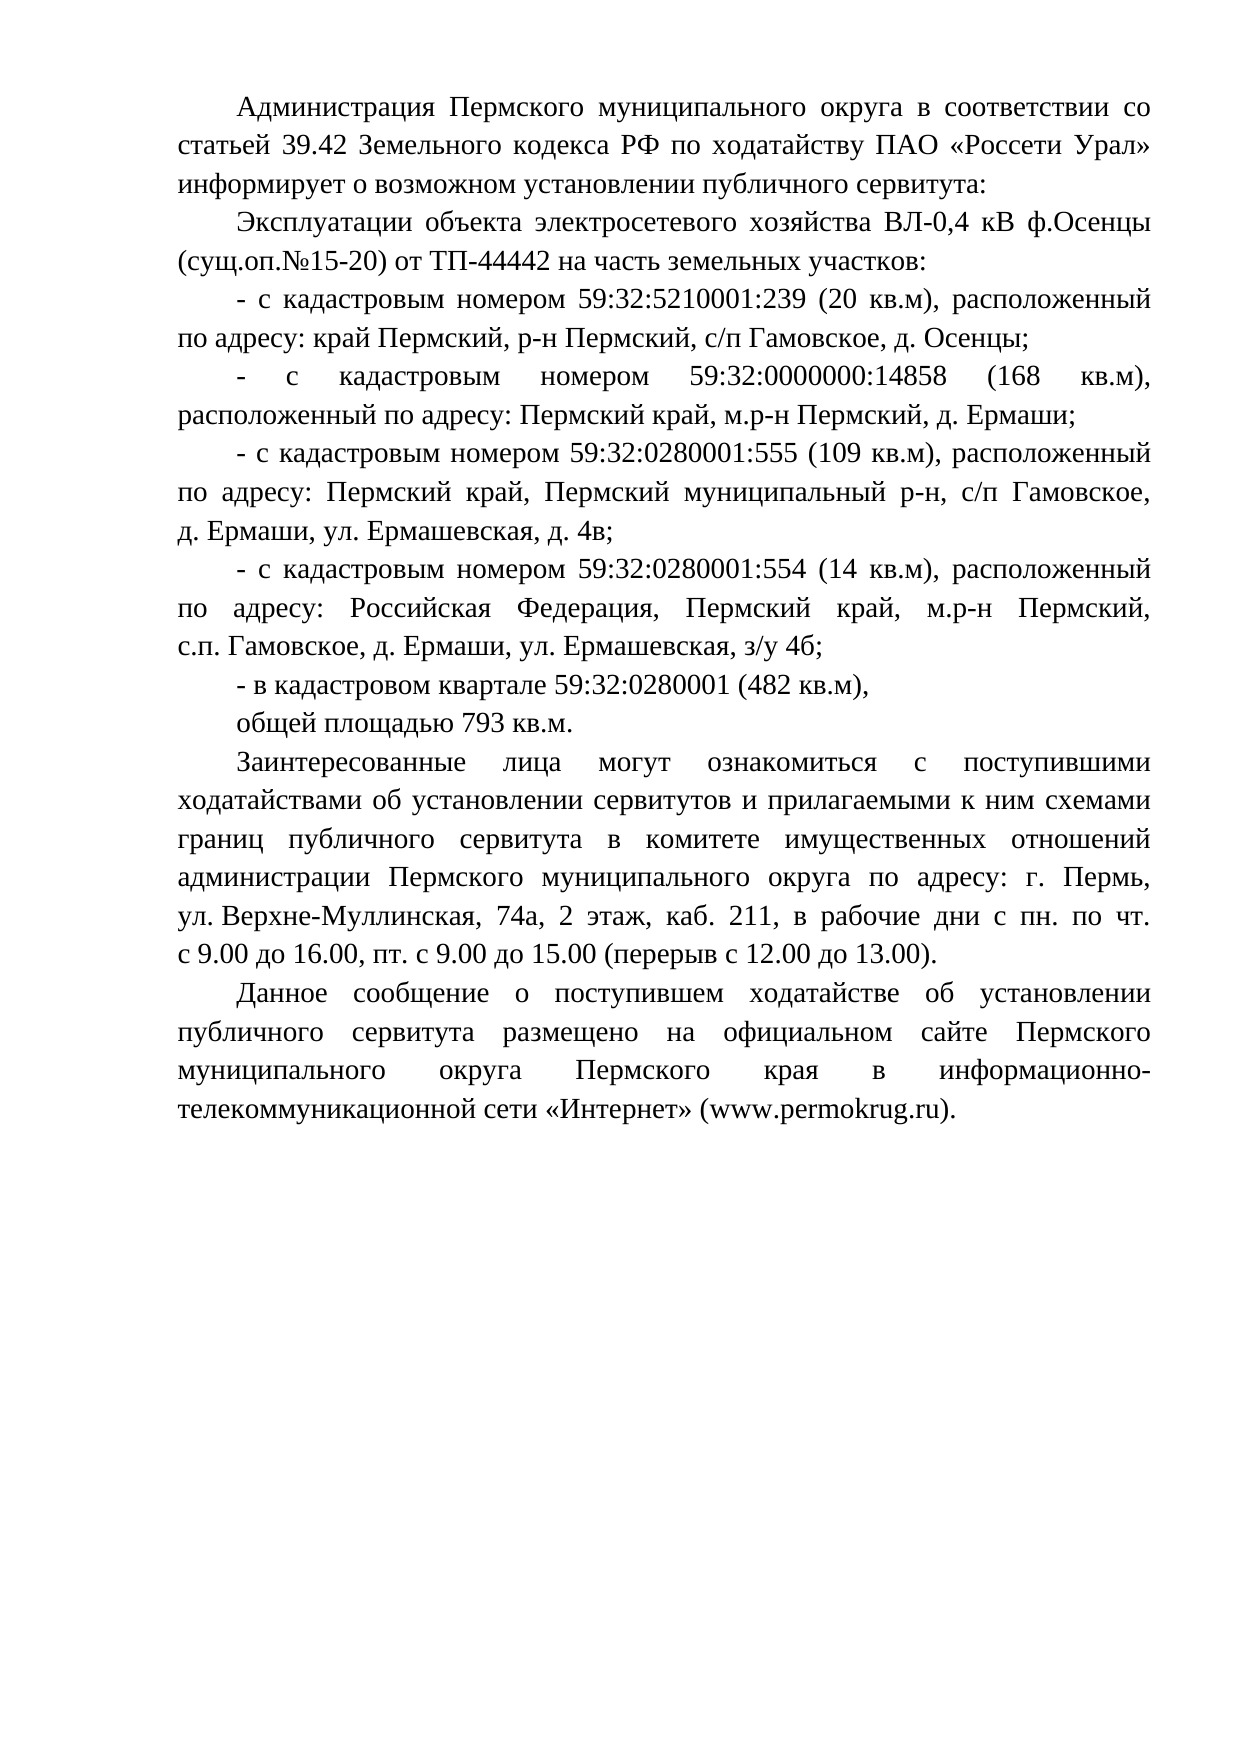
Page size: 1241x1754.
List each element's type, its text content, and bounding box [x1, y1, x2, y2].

list - с кадастровым номером 59:32:0000000:14858 (168 кв.м), расположенный по адресу: Пермский край, м.р-н Пермский, д. Ермаши; [177, 358, 1152, 431]
list - с кадастровым номером 59:32:5210001:239 (20 кв.м), расположенный по адресу: край Пермский, р-н Пермский, с/п Гамовское, д. Осенцы; [177, 281, 1152, 353]
list Заинтересованные лица могут ознакомиться с поступившими ходатайствами об установлении сервитутов и прилагаемыми к ним схемами границ публичного сервитута в комитете имущественных отношений администрации Пермского муниципального округа по адресу: г. Пермь, ул. Верхне-Муллинская, 74а, 2 этаж, каб. 211, в рабочие дни с пн. по чт. с 9.00 до 16.00, пт. с 9.00 до 15.00 (перерыв с 12.00 до 13.00). [177, 744, 1152, 970]
list Эксплуатации объекта электросетевого хозяйства ВЛ-0,4 кВ ф.Осенцы (сущ.оп.№15-20) от ТП-44442 на часть земельных участков: [177, 204, 1152, 276]
list - с кадастровым номером 59:32:0280001:554 (14 кв.м), расположенный по адресу: Российская Федерация, Пермский край, м.р-н Пермский, с.п. Гамовское, д. Ермаши, ул. Ермашевская, з/у 4б; [177, 551, 1152, 662]
list - в кадастровом квартале 59:32:0280001 (482 кв.м), [177, 667, 1152, 700]
list общей площадью 793 кв.м. [177, 705, 1152, 739]
text Администрация Пермского муниципального округа в соответствии со статьей 39.42 Земельного кодекса РФ по ходатайству ПАО «Россети Урал» информирует о возможном установлении публичного сервитута: [177, 89, 1152, 199]
list - с кадастровым номером 59:32:0280001:555 (109 кв.м), расположенный по адресу: Пермский край, Пермский муниципальный р-н, с/п Гамовское, д. Ермаши, ул. Ермашевская, д. 4в; [177, 436, 1152, 546]
text Данное сообщение о поступившем ходатайстве об установлении публичного сервитута размещено на официальном сайте Пермского муниципального округа Пермского края в информационно-телекоммуникационной сети «Интернет» (www.permokrug.ru). [177, 975, 1152, 1124]
